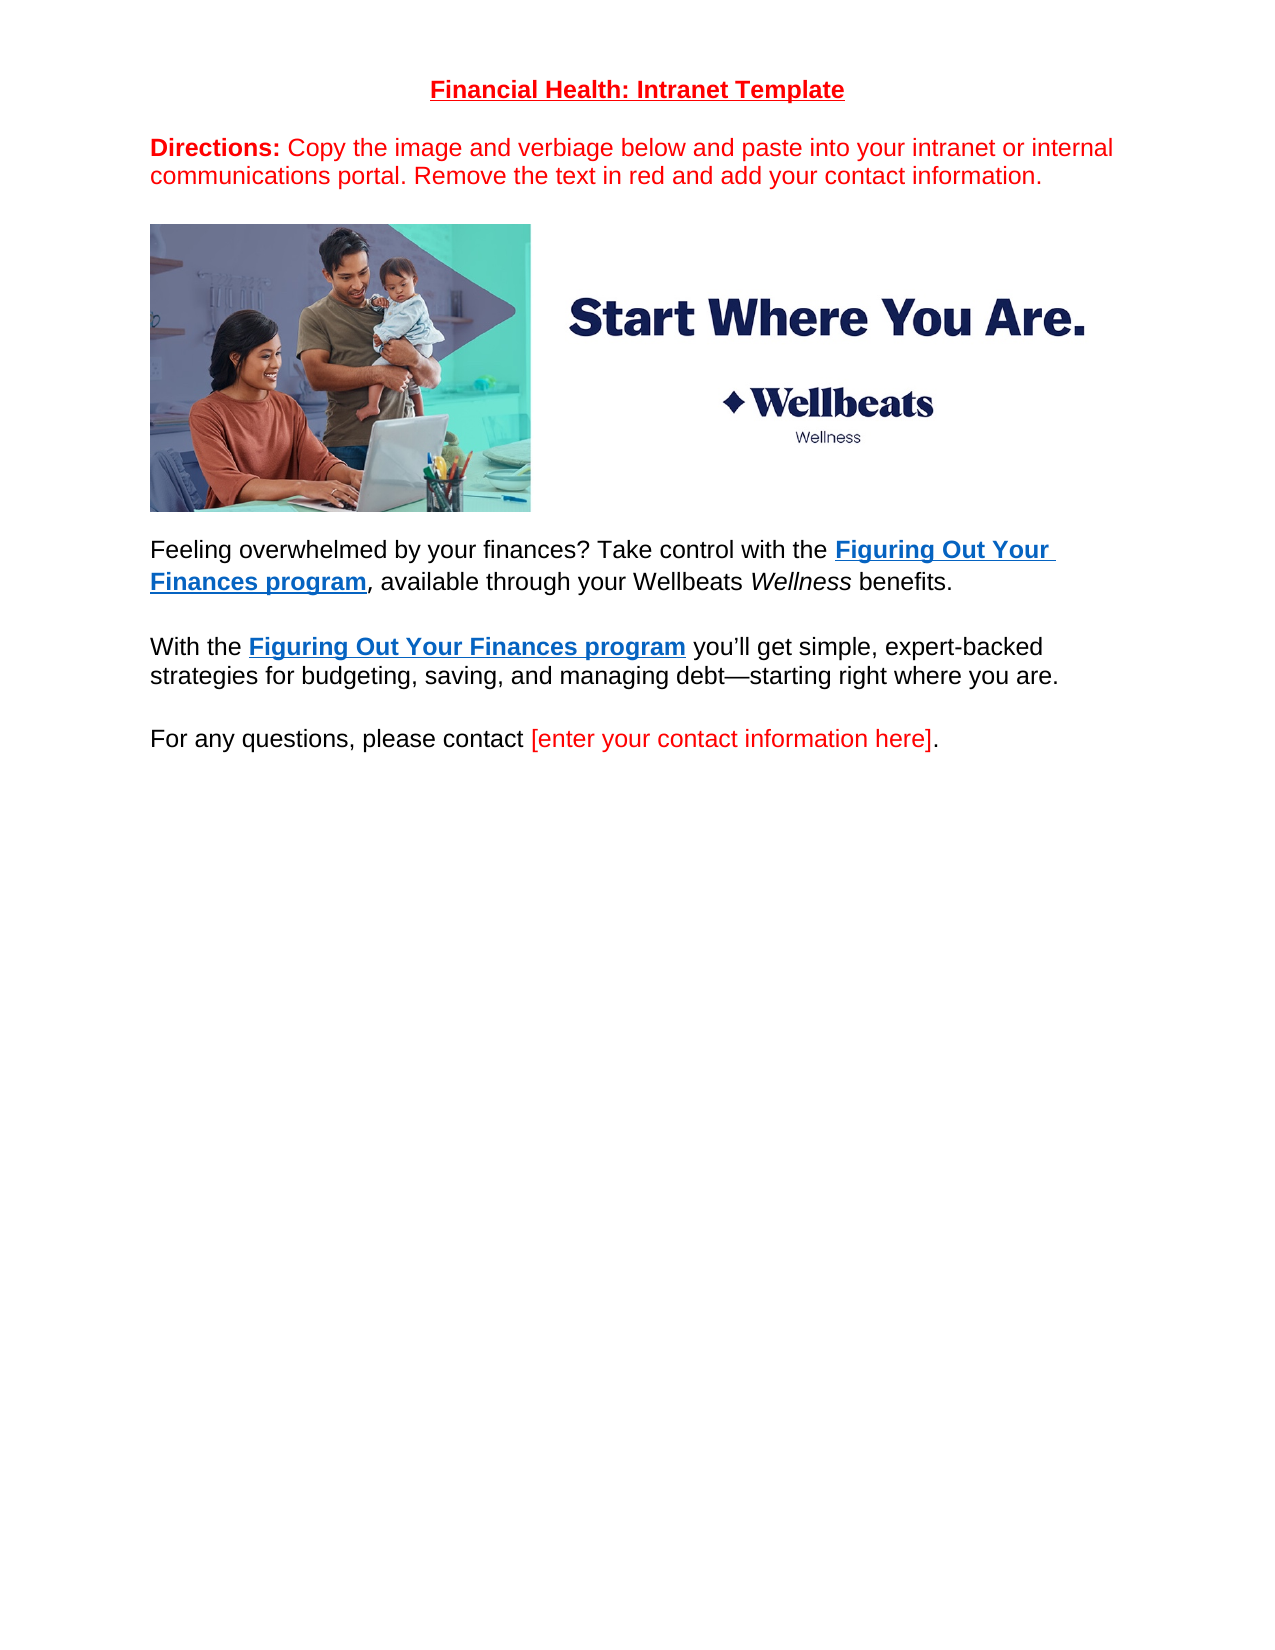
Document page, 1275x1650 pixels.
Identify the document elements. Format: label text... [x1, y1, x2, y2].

picture [150, 224, 1125, 512]
text Feeling overwhelmed by your finances? Take control with the Figuring Out Your Finances program, available through your Wellbeats Wellness benefits. [150, 535, 1125, 598]
text For any questions, please contact [enter your contact information here]. [150, 724, 1125, 752]
text Directions: Copy the image and verbiage below and paste into your intranet or internal communications portal. Remove the text in red and add your contact information. [150, 132, 1125, 190]
text With the Figuring Out Your Finances program you’ll get simple, expert-backed strategies for budgeting, saving, and managing debt—starting right where you are. [150, 632, 1125, 689]
text Financial Health: Intranet Template [150, 75, 1125, 104]
